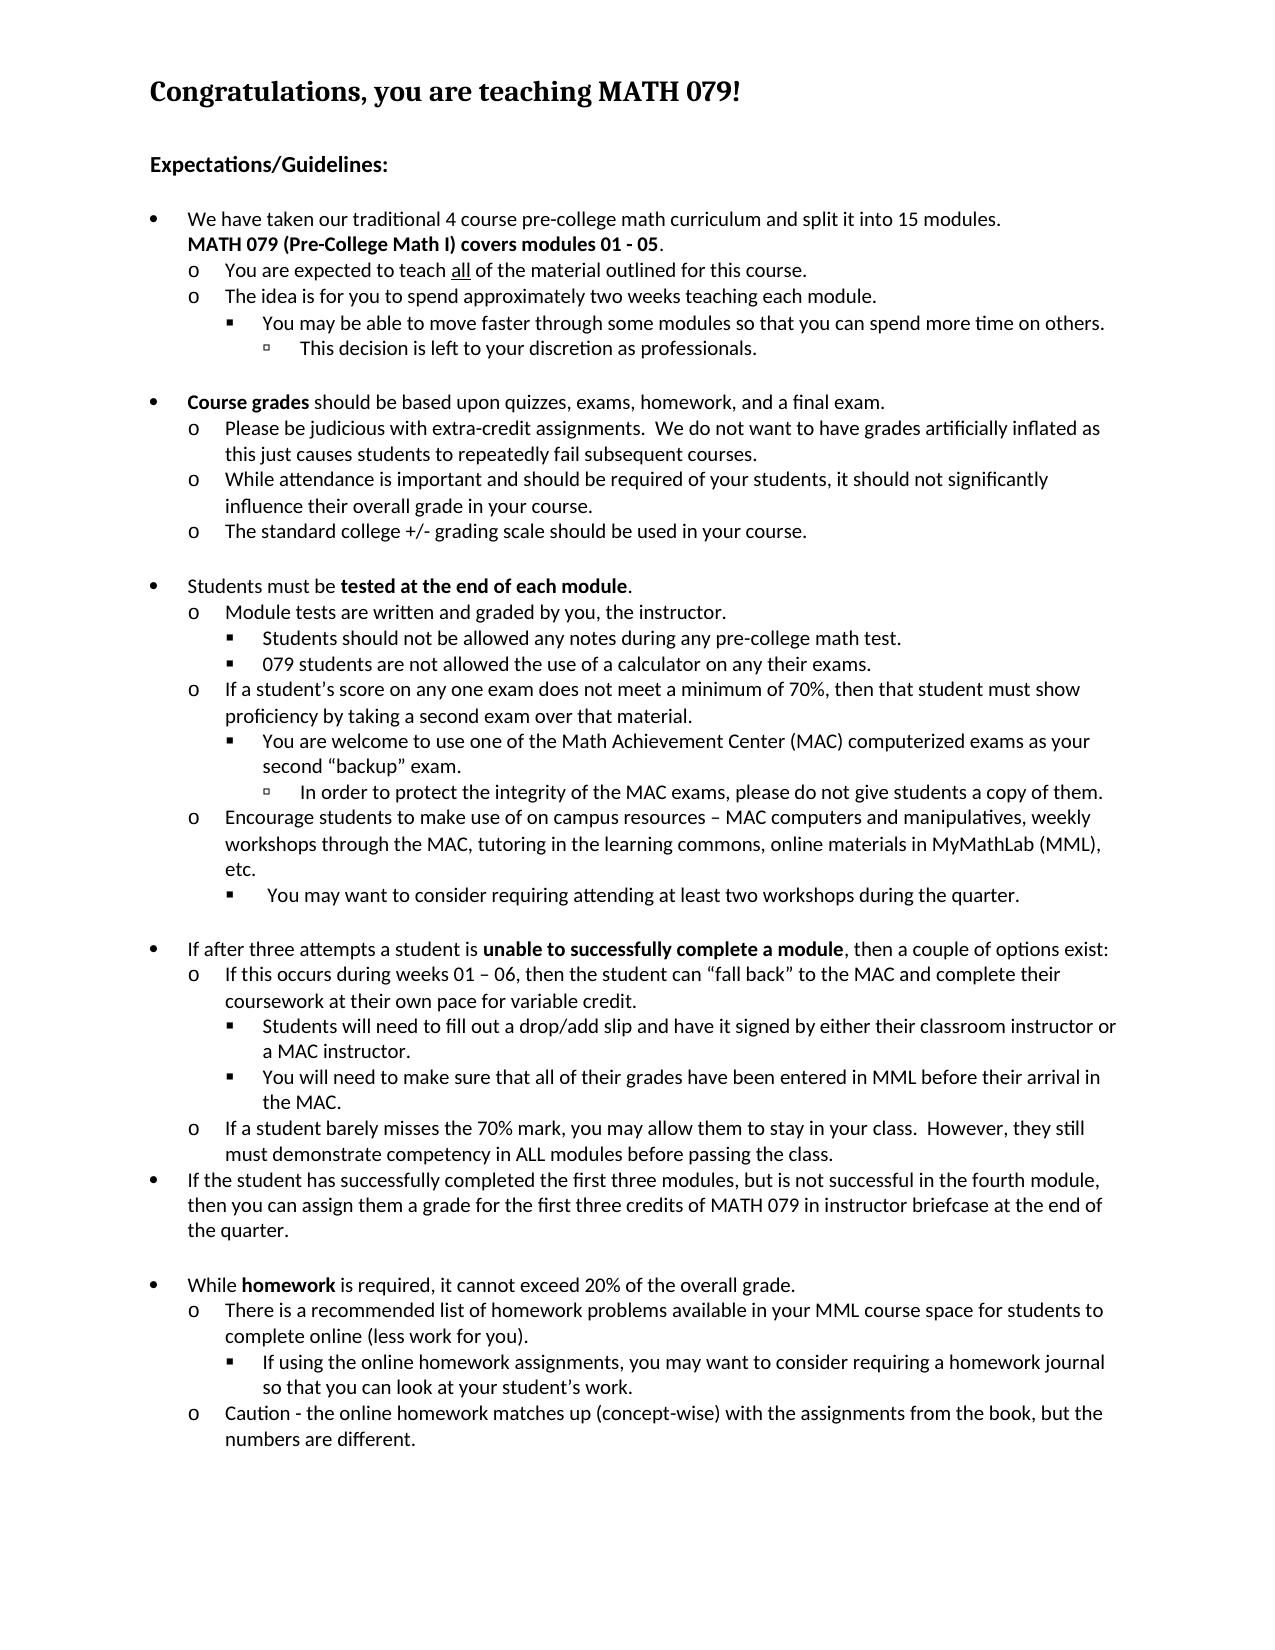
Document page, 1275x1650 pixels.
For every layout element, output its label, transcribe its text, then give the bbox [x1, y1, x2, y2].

list In order to protect the integrity of the MAC exams, please do not give students a copy of them. [262, 779, 1125, 804]
list Students must be tested at the end of each module. [150, 574, 1125, 599]
list Please be judicious with extra-credit assignments. We do not want to have grades artificially inflated as this just causes students to repeatedly fail subsequent courses. [187, 415, 1125, 467]
list You are expected to teach all of the material outlined for this course. [187, 257, 1125, 283]
list Students will need to fill out a drop/add slip and have it signed by either their classroom instructor or a MAC instructor. [225, 1013, 1125, 1064]
list This decision is left to your discretion as professionals. [262, 335, 1125, 389]
list You may be able to move faster through some modules so that you can spend more time on others. [225, 310, 1125, 335]
text Expectations/Guidelines: [150, 150, 1125, 178]
list You are welcome to use one of the Math Achievement Center (MAC) computerized exams as your second “backup” exam. [225, 728, 1125, 779]
list Encourage students to make use of on campus resources – MAC computers and manipulatives, weekly workshops through the MAC, tutoring in the learning commons, online materials in MyMathLab (MML), etc. [187, 804, 1125, 882]
list Students should not be allowed any notes during any pre-college math test. [225, 626, 1125, 651]
list While attendance is important and should be required of your students, it should not significantly influence their overall grade in your course. [187, 467, 1125, 518]
list You will need to make sure that all of their grades have been entered in MML before their arrival in the MAC. [225, 1064, 1125, 1115]
list We have taken our traditional 4 course pre-college math curriculum and split it into 15 modules. MATH 079 (Pre-College Math I) covers modules 01 - 05. [150, 206, 1125, 257]
list 079 students are not allowed the use of a calculator on any their exams. [225, 651, 1125, 676]
list Module tests are written and graded by you, the instructor. [187, 599, 1125, 626]
list Course grades should be based upon quizzes, exams, homework, and a final exam. [150, 389, 1125, 415]
list If the student has successfully completed the first three modules, but is not successful in the fourth module, then you can assign them a grade for the first three credits of MATH 079 in instructor briefcase at the end of the quarter. [150, 1167, 1125, 1272]
list If this occurs during weeks 01 – 06, then the student can “fall back” to the MAC and complete their coursework at their own pace for variable credit. [187, 961, 1125, 1013]
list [187, 1400, 1125, 1452]
list You may want to consider requiring attending at least two workshops during the quarter. [225, 882, 1125, 936]
list If a student barely misses the 70% mark, you may allow them to stay in your class. However, they still must demonstrate competency in ALL modules before passing the class. [187, 1115, 1125, 1167]
list If a student’s score on any one exam does not meet a minimum of 70%, then that student must show proficiency by taking a second exam over that material. [187, 676, 1125, 728]
list If after three attempts a student is unable to successfully complete a module, then a couple of options exist: [150, 936, 1125, 961]
list There is a recommended list of homework problems available in your MML course space for students to complete online (less work for you). [187, 1297, 1125, 1349]
list While homework is required, it cannot exceed 20% of the overall grade. [150, 1272, 1125, 1297]
list The idea is for you to spend approximately two weeks teaching each module. [187, 283, 1125, 310]
list If using the online homework assignments, you may want to consider requiring a homework journal so that you can look at your student’s work. [225, 1349, 1125, 1400]
list The standard college +/- grading scale should be used in your course. [187, 518, 1125, 574]
